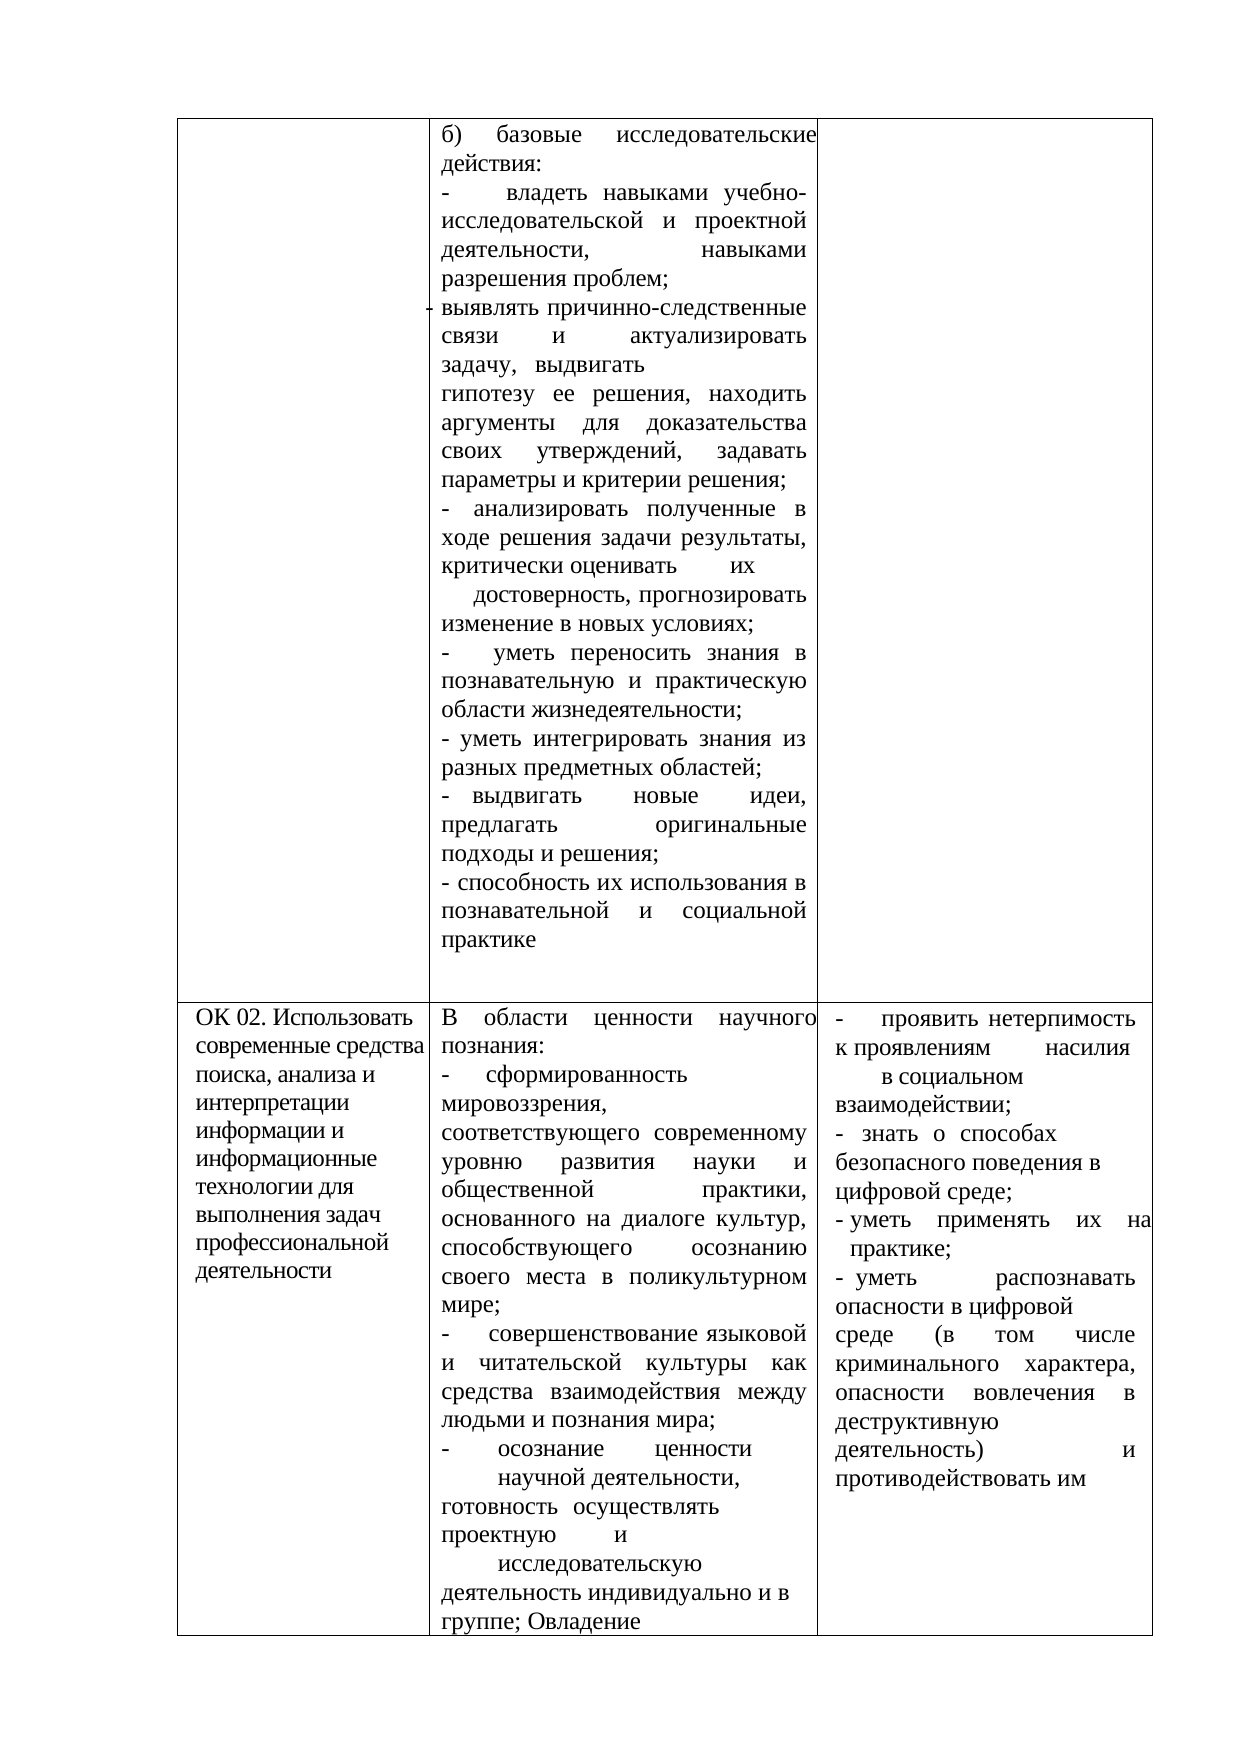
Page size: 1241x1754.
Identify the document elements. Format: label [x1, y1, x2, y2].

table_cell [430, 1003, 817, 1634]
table_cell [818, 1003, 1152, 1634]
table_cell [178, 1003, 429, 1634]
table_cell [430, 119, 817, 1002]
table_cell [818, 119, 1152, 1002]
table_cell [178, 119, 429, 1002]
